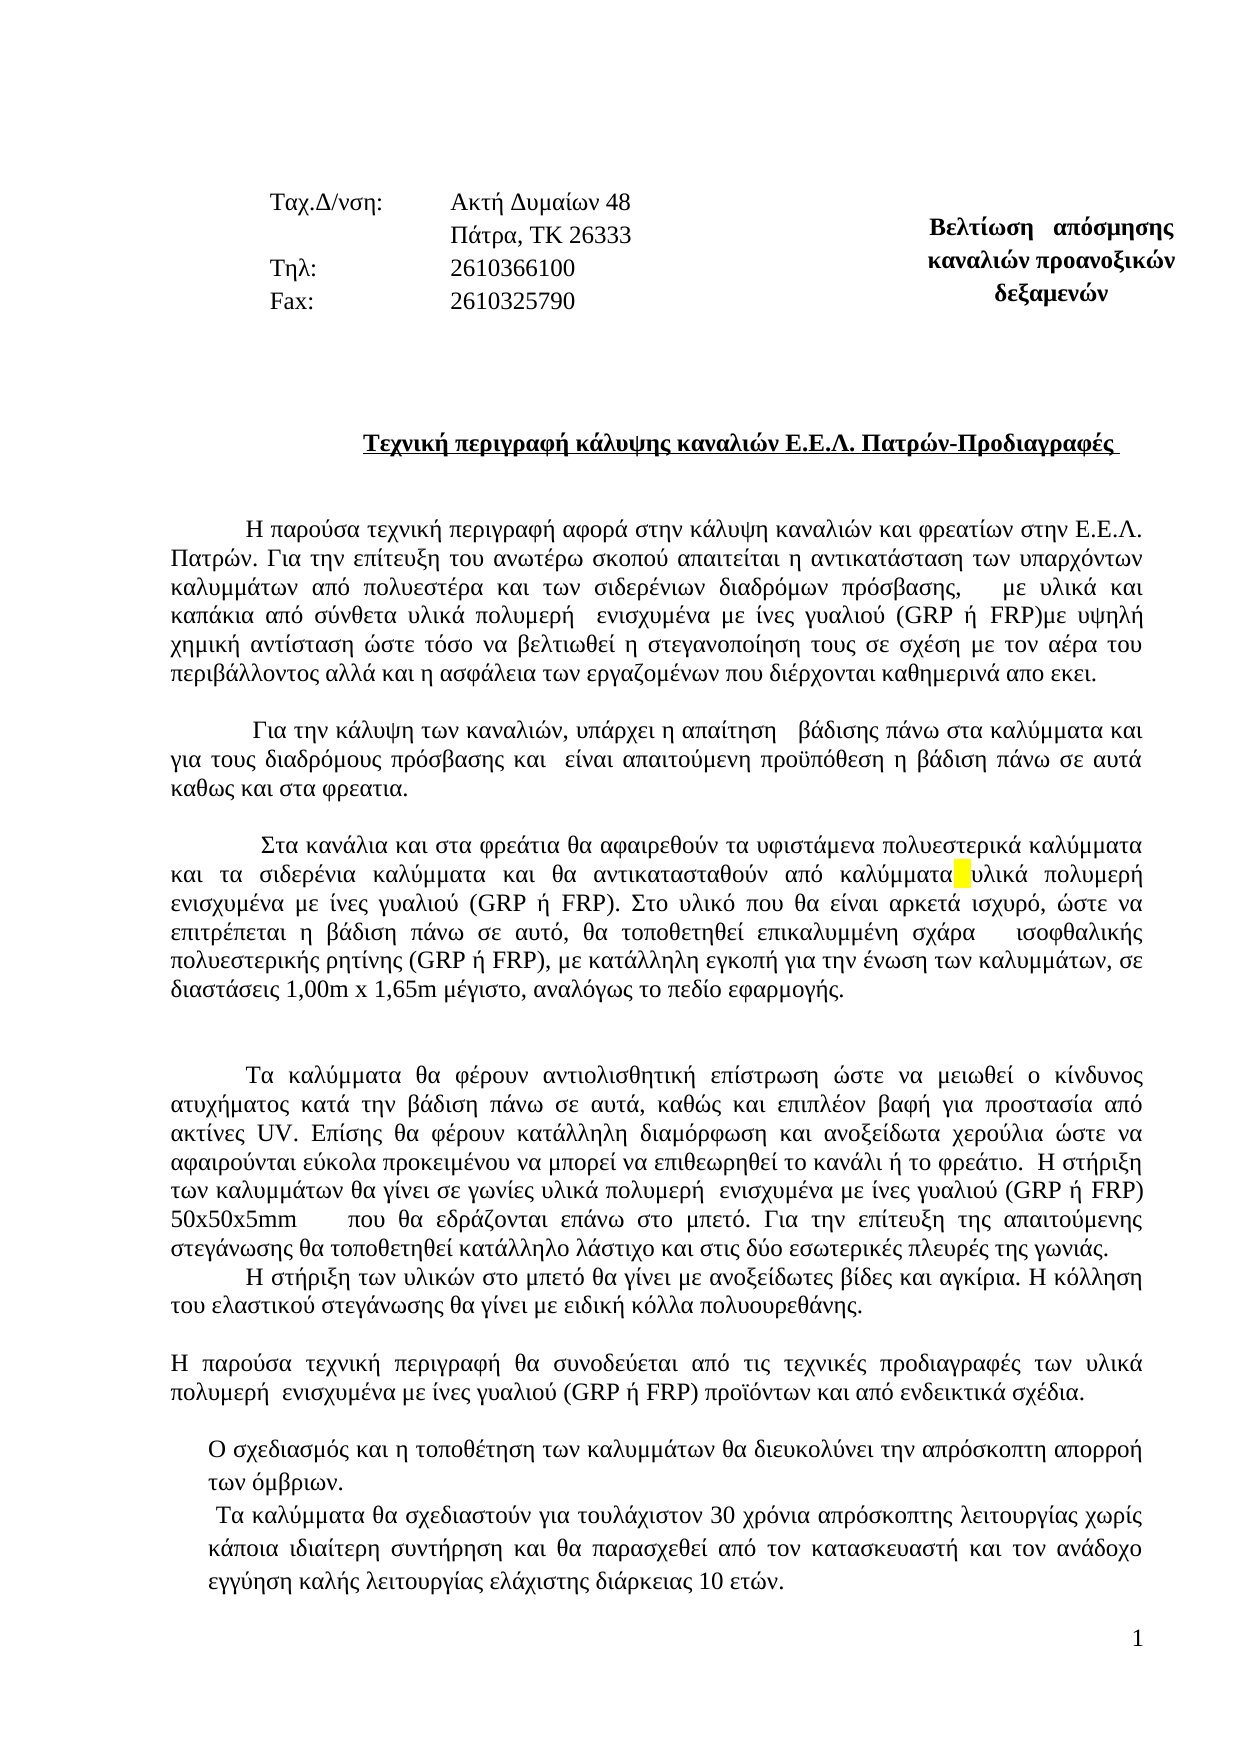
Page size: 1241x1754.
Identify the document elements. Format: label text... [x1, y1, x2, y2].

text Η παρούσα τεχνική περιγραφή θα συνοδεύεται από τις τεχνικές προδιαγραφές των υλικά πολυμερή ενισχυμένα με ίνες γυαλιού (GRP ή FRP) προϊόντων και από ενδεικτικά σχέδια. [170, 1348, 1144, 1405]
text Τα καλύμματα θα σχεδιαστούν για τουλάχιστον 30 χρόνια απρόσκοπτης λειτουργίας χωρίς κάποια ιδιαίτερη συντήρηση και θα παρασχεθεί από τον κατασκευαστή και τον ανάδοχο εγγύηση καλής λειτουργίας ελάχιστης διάρκειας 10 ετών. [208, 1500, 1144, 1595]
table_header Βελτίωση απόσμησης καναλιών προανοξικών δεξαμενών [830, 187, 1225, 357]
text Στα κανάλια και στα φρεάτια θα αφαιρεθούν τα υφιστάμενα πολυεστερικά καλύμματα και τα σιδερένια καλύμματα και θα αντικατασταθούν από καλύμματα υλικά πολυμερή ενισχυμένα με ίνες γυαλιού (GRP ή FRP). Στο υλικό που θα είναι αρκετά ισχυρό, ώστε να επιτρέπεται η βάδιση πάνω σε αυτό, θα τοποθετηθεί επικαλυμμένη σχάρα ισοφθαλικής πολυεστερικής ρητίνης (GRP ή FRP), με κατάλληλη εγκοπή για την ένωση των καλυμμάτων, σε διαστάσεις 1,00m x 1,65m μέγιστο, αναλόγως το πεδίο εφαρμογής. [170, 830, 1144, 1003]
table_header Ταχ.Δ/νση: Ακτή Δυμαίων 48 Πάτρα, ΤΚ 26333 Τηλ: 2610366100 Fax: 2610325790 [214, 187, 830, 357]
text Η παρούσα τεχνική περιγραφή αφορά στην κάλυψη καναλιών και φρεατίων στην Ε.Ε.Λ. Πατρών. Για την επίτευξη του ανωτέρω σκοπού απαιτείται η αντικατάσταση των υπαρχόντων καλυμμάτων από πολυεστέρα και των σιδερένιων διαδρόμων πρόσβασης, με υλικά και καπάκια από σύνθετα υλικά πολυμερή ενισχυμένα με ίνες γυαλιού (GRP ή FRP)με υψηλή χημική αντίσταση ώστε τόσο να βελτιωθεί η στεγανοποίηση τους σε σχέση με τον αέρα του περιβάλλοντος αλλά και η ασφάλεια των εργαζομένων που διέρχονται καθημερινά απο εκει. [170, 514, 1144, 687]
text Η στήριξη των υλικών στο μπετό θα γίνει με ανοξείδωτες βίδες και αγκίρια. Η κόλληση του ελαστικού στεγάνωσης θα γίνει με ειδική κόλλα πολυουρεθάνης. [170, 1262, 1144, 1319]
text Τα καλύμματα θα φέρουν αντιολισθητική επίστρωση ώστε να μειωθεί ο κίνδυνος ατυχήματος κατά την βάδιση πάνω σε αυτά, καθώς και επιπλέον βαφή για προστασία από ακτίνες UV. Επίσης θα φέρουν κατάλληλη διαμόρφωση και ανοξείδωτα χερούλια ώστε να αφαιρούνται εύκολα προκειμένου να μπορεί να επιθεωρηθεί το κανάλι ή το φρεάτιο. Η στήριξη των καλυμμάτων θα γίνει σε γωνίες υλικά πολυμερή ενισχυμένα με ίνες γυαλιού (GRP ή FRP) 50x50x5mm που θα εδράζονται επάνω στο μπετό. Για την επίτευξη της απαιτούμενης στεγάνωσης θα τοποθετηθεί κατάλληλο λάστιχο και στις δύο εσωτερικές πλευρές της γωνιάς. [170, 1060, 1144, 1262]
text Για την κάλυψη των καναλιών, υπάρχει η απαίτηση βάδισης πάνω στα καλύμματα και για τους διαδρόμους πρόσβασης και είναι απαιτούμενη προϋπόθεση η βάδιση πάνω σε αυτά καθως και στα φρεατια. [170, 715, 1144, 802]
text Τεχνική περιγραφή κάλυψης καναλιών Ε.Ε.Λ. Πατρών-Προδιαγραφές [333, 428, 1144, 457]
text Ο σχεδιασμός και η τοποθέτηση των καλυμμάτων θα διευκολύνει την απρόσκοπτη απορροή των όμβριων. [208, 1434, 1144, 1496]
